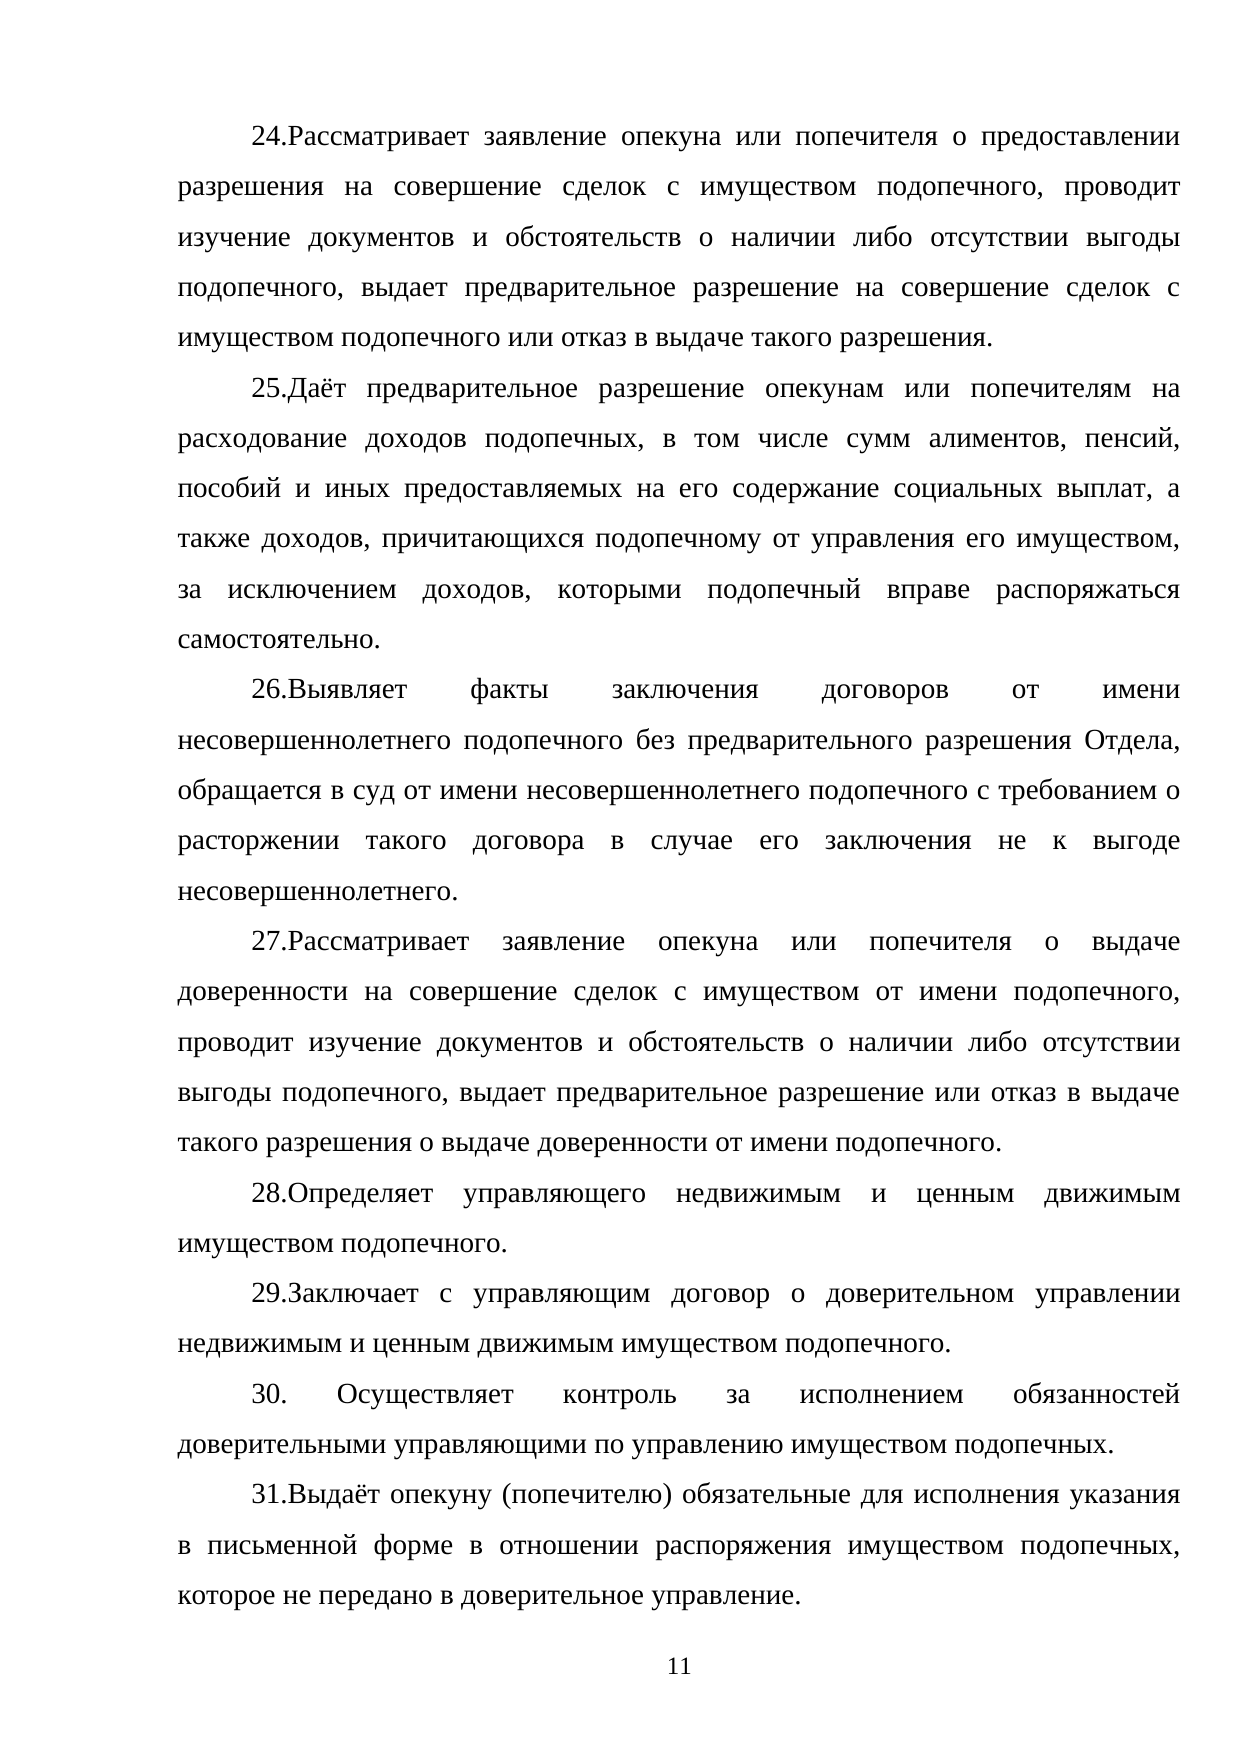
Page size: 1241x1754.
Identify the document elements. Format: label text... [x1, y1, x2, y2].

text 27.Рассматривает заявление опекуна или попечителя о выдаче доверенности на совершение сделок с имуществом от имени подопечного, проводит изучение документов и обстоятельств о наличии либо отсутствии выгоды подопечного, выдает предварительное разрешение или отказ в выдаче такого разрешения о выдаче доверенности от имени подопечного. [177, 923, 1181, 1158]
text 28.Определяет управляющего недвижимым и ценным движимым имуществом подопечного. [177, 1175, 1181, 1258]
text 24.Рассматривает заявление опекуна или попечителя о предоставлении разрешения на совершение сделок с имуществом подопечного, проводит изучение документов и обстоятельств о наличии либо отсутствии выгоды подопечного, выдает предварительное разрешение на совершение сделок с имуществом подопечного или отказ в выдаче такого разрешения. [177, 118, 1181, 353]
text 29.Заключает с управляющим договор о доверительном управлении недвижимым и ценным движимым имуществом подопечного. [177, 1275, 1181, 1359]
text 31.Выдаёт опекуну (попечителю) обязательные для исполнения указания в письменной форме в отношении распоряжения имуществом подопечных, которое не передано в доверительное управление. [177, 1477, 1181, 1611]
text 26.Выявляет факты заключения договоров от имени несовершеннолетнего подопечного без предварительного разрешения Отдела, обращается в суд от имени несовершеннолетнего подопечного с требованием о расторжении такого договора в случае его заключения не к выгоде несовершеннолетнего. [177, 672, 1181, 906]
text 30. Осуществляет контроль за исполнением обязанностей доверительными управляющими по управлению имуществом подопечных. [177, 1376, 1181, 1460]
text 25.Даёт предварительное разрешение опекунам или попечителям на расходование доходов подопечных, в том числе сумм алиментов, пенсий, пособий и иных предоставляемых на его содержание социальных выплат, а также доходов, причитающихся подопечному от управления его имуществом, за исключением доходов, которыми подопечный вправе распоряжаться самостоятельно. [177, 370, 1181, 655]
